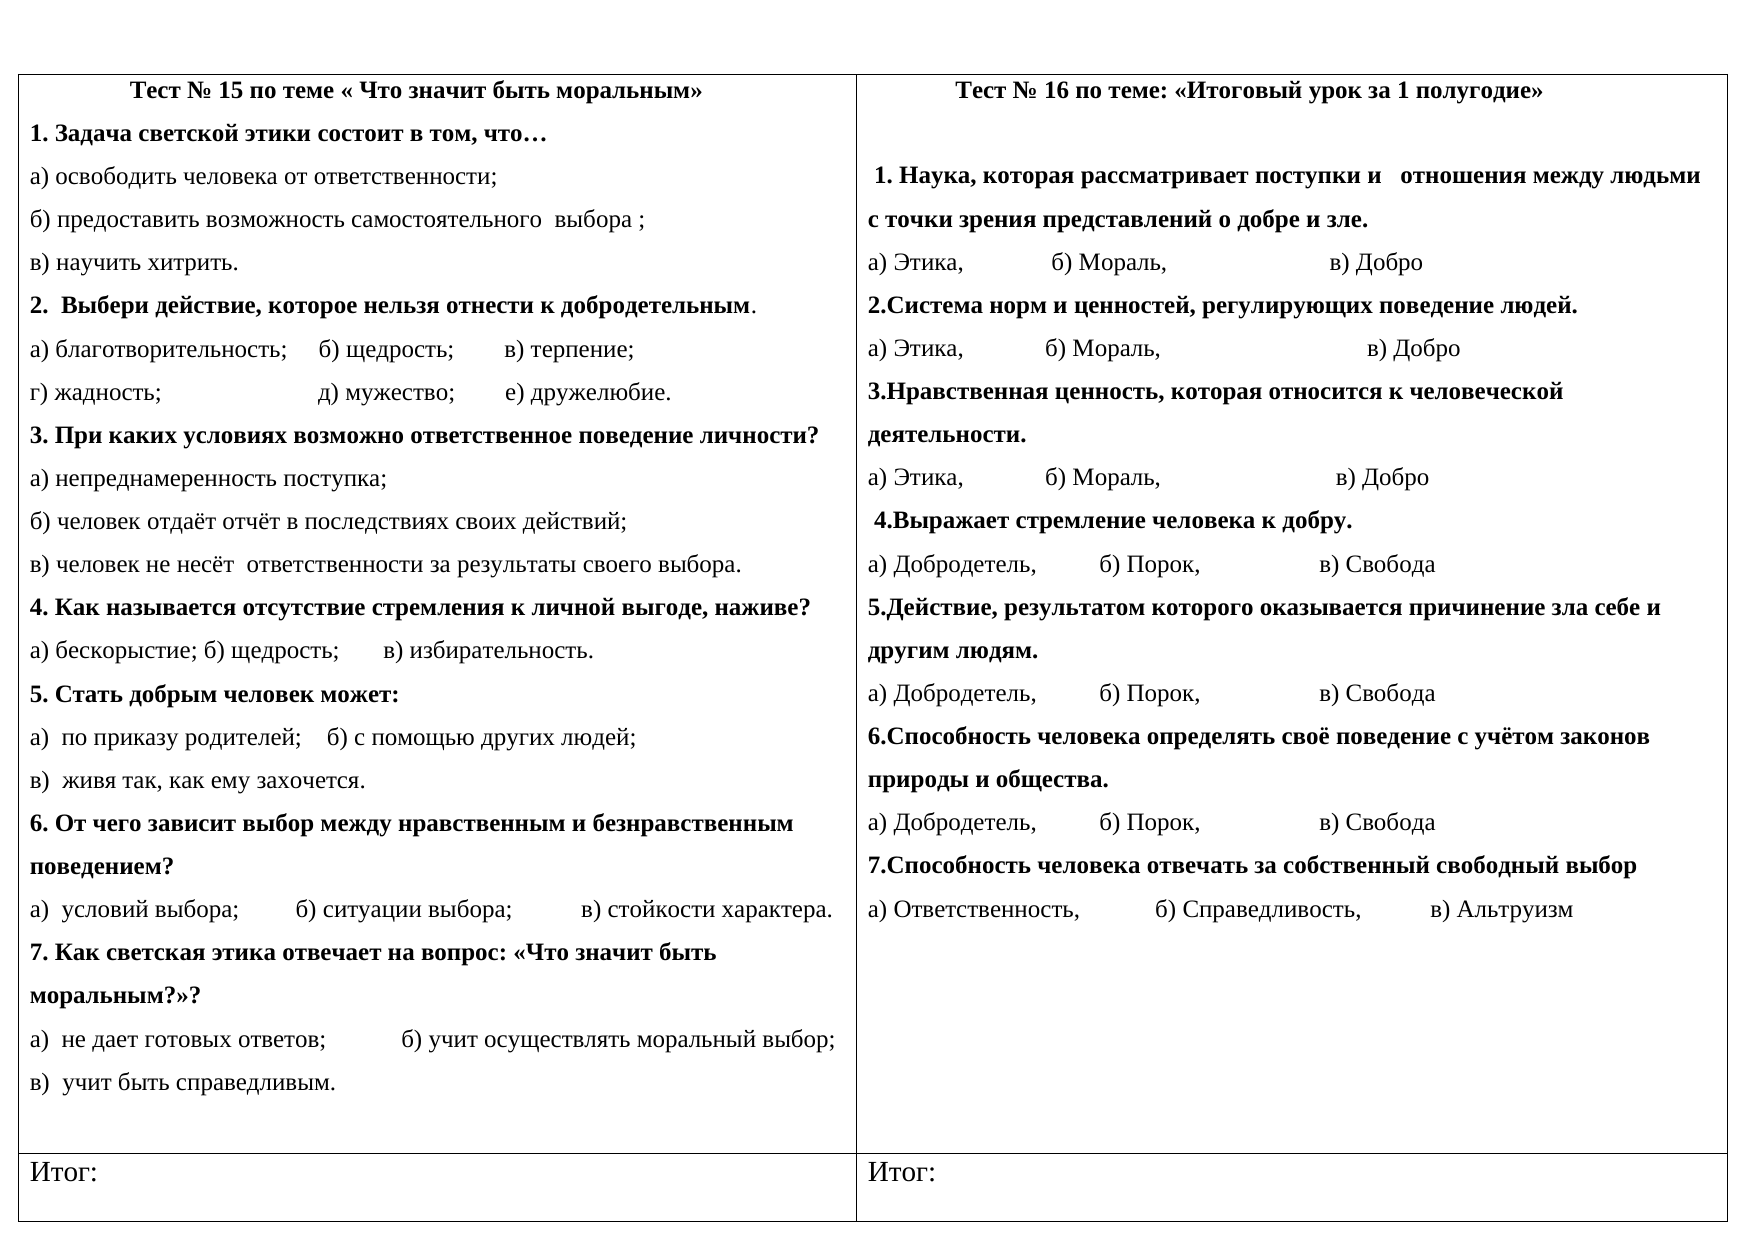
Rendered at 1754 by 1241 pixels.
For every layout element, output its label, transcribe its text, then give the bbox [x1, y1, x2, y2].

table_cell Итог: [19, 1154, 856, 1221]
table_cell Тест № 15 по теме « Что значит быть моральным» 1. Задача светской этики состоит в том, что… а) освободить человека от ответственности; б) предоставить возможность самостоятельного выбора ; в) научить хитрить. 2. Выбери действие, которое нельзя отнести к добродетельным. а) благотворительность; б) щедрость; в) терпение; г) жадность; д) мужество; е) дружелюбие. 3. При каких условиях возможно ответственное поведение личности? а) непреднамеренность поступка; б) человек отдаёт отчёт в последствиях своих действий; в) человек не несёт ответственности за результаты своего выбора. 4. Как называется отсутствие стремления к личной выгоде, наживе? а) бескорыстие; б) щедрость; в) избирательность. 5. Стать добрым человек может: а) по приказу родителей; б) с помощью других людей; в) живя так, как ему захочется. 6. От чего зависит выбор между нравственным и безнравственным поведением? а) условий выбора; б) ситуации выбора; в) стойкости характера. 7. Как светская этика отвечает на вопрос: «Что значит быть моральным?»? а) не дает готовых ответов; б) учит осуществлять моральный выбор; в) учит быть справедливым. [19, 75, 856, 1153]
table_cell Тест № 16 по теме: «Итоговый урок за 1 полугодие» 1. Наука, которая рассматривает поступки и отношения между людьми с точки зрения представлений о добре и зле. а) Этика, б) Мораль, в) Добро 2.Система норм и ценностей, регулирующих поведение людей. а) Этика, б) Мораль, в) Добро 3.Нравственная ценность, которая относится к человеческой деятельности. а) Этика, б) Мораль, в) Добро 4.Выражает стремление человека к добру. а) Добродетель, б) Порок, в) Свобода 5.Действие, результатом которого оказывается причинение зла себе и другим людям. а) Добродетель, б) Порок, в) Свобода 6.Способность человека определять своё поведение с учётом законов природы и общества. а) Добродетель, б) Порок, в) Свобода 7.Способность человека отвечать за собственный свободный выбор а) Ответственность, б) Справедливость, в) Альтруизм [857, 75, 1727, 1153]
table_cell Итог: [857, 1154, 1727, 1221]
